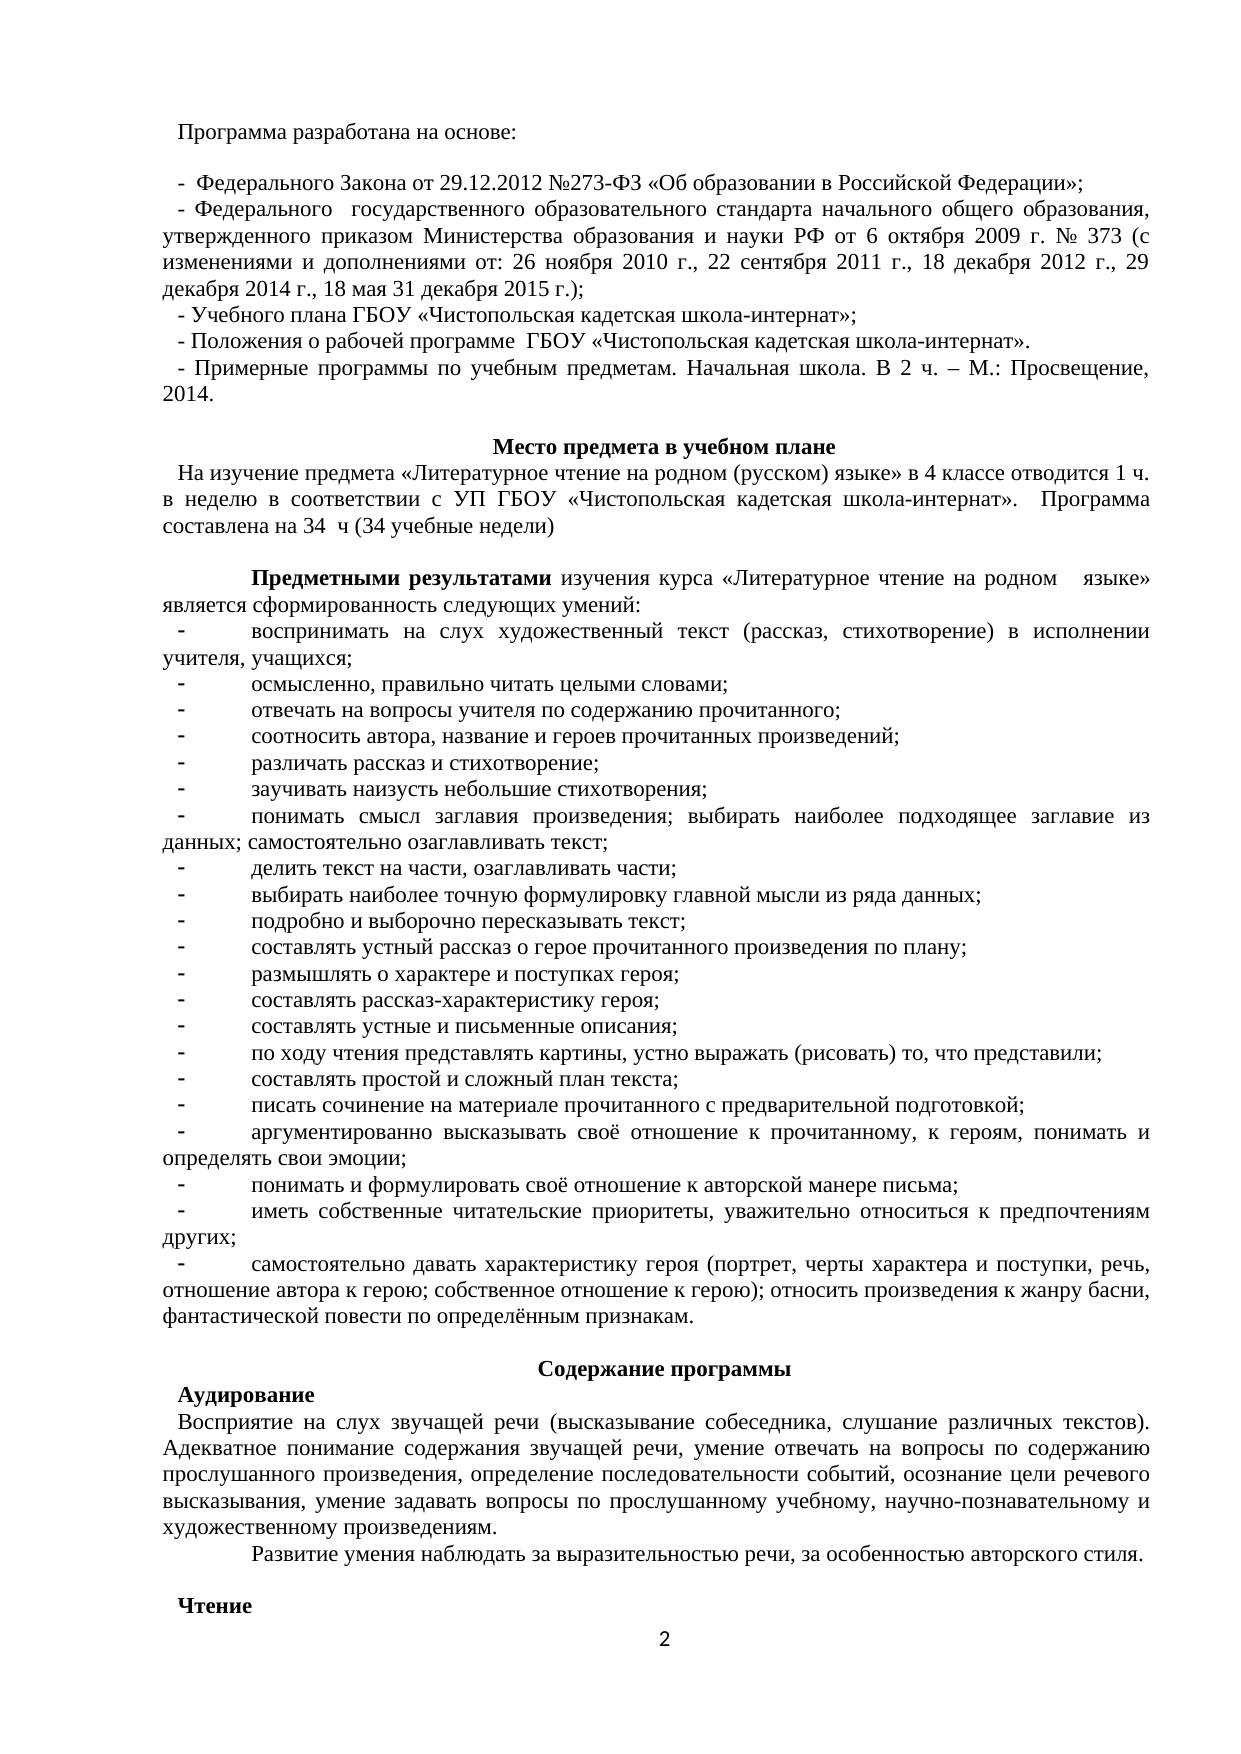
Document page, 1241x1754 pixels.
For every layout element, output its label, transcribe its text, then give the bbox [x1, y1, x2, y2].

list составлять устный рассказ о герое прочитанного произведения по плану; [162, 933, 1152, 960]
list осмысленно, правильно читать целыми словами; [162, 670, 1152, 696]
text Аудирование [162, 1381, 1152, 1408]
text Программа разработана на основе: [177, 118, 1152, 144]
list делить текст на части, озаглавливать части; [162, 854, 1152, 881]
list составлять простой и сложный план текста; [162, 1065, 1152, 1092]
list по ходу чтения представлять картины, устно выражать (рисовать) то, что представили; [162, 1039, 1152, 1065]
list составлять устные и письменные описания; [162, 1012, 1152, 1039]
text На изучение предмета «Литературное чтение на родном (русском) языке» в 4 классе отводится 1 ч. в неделю в соответствии с УП ГБОУ «Чистопольская кадетская школа-интернат». Программа составлена на 34 ч (34 учебные недели) [162, 459, 1152, 538]
text Чтение [162, 1592, 1152, 1619]
list писать сочинение на материале прочитанного с предварительной подготовкой; [162, 1092, 1152, 1118]
list подробно и выборочно пересказывать текст; [162, 907, 1152, 933]
text Предметными результатами изучения курса «Литературное чтение на родном языке» является сформированность следующих умений: [162, 564, 1152, 617]
list различать рассказ и стихотворение; [162, 749, 1152, 775]
list самостоятельно давать характеристику героя (портрет, черты характера и поступки, речь, отношение автора к герою; собственное отношение к герою); относить произведения к жанру басни, фантастической повести по определённым признакам. [162, 1250, 1152, 1329]
text - Федерального государственного образовательного стандарта начального общего образования, утвержденного приказом Министерства образования и науки РФ от 6 октября 2009 г. № 373 (с изменениями и дополнениями от: 26 ноября 2010 г., 22 сентября 2011 г., 18 декабря 2012 г., 29 декабря 2014 г., 18 мая 31 декабря 2015 г.); [162, 196, 1152, 301]
text - Положения о рабочей программе ГБОУ «Чистопольская кадетская школа-интернат». [162, 327, 1152, 354]
text Место предмета в учебном плане [162, 433, 1152, 459]
text - Федерального Закона от 29.12.2012 №273-ФЗ «Об образовании в Российской Федерации»; [162, 169, 1152, 196]
text Восприятие на слух звучащей речи (высказывание собеседника, слушание различных текстов). Адекватное понимание содержания звучащей речи, умение отвечать на вопросы по содержанию прослушанного произведения, определение последовательности событий, осознание цели речевого высказывания, умение задавать вопросы по прослушанному учебному, научно-познавательному и художественному произведениям. [162, 1408, 1152, 1539]
list аргументированно высказывать своё отношение к прочитанному, к героям, понимать и определять свои эмоции; [162, 1118, 1152, 1171]
list составлять рассказ-характеристику героя; [162, 986, 1152, 1012]
text - Примерные программы по учебным предметам. Начальная школа. В 2 ч. – М.: Просвещение, 2014. [162, 354, 1152, 406]
text Развитие умения наблюдать за выразительностью речи, за особенностью авторского стиля. [162, 1539, 1152, 1566]
list заучивать наизусть небольшие стихотворения; [162, 775, 1152, 802]
list иметь собственные читательские приоритеты, уважительно относиться к предпочтениям других; [162, 1197, 1152, 1250]
text Содержание программы [177, 1355, 1152, 1381]
list понимать смысл заглавия произведения; выбирать наиболее подходящее заглавие из данных; самостоятельно озаглавливать текст; [162, 802, 1152, 854]
list соотносить автора, название и героев прочитанных произведений; [162, 723, 1152, 749]
list отвечать на вопросы учителя по содержанию прочитанного; [162, 696, 1152, 723]
list воспринимать на слух художественный текст (рассказ, стихотворение) в исполнении учителя, учащихся; [162, 617, 1152, 670]
list выбирать наиболее точную формулировку главной мысли из ряда данных; [162, 881, 1152, 907]
list понимать и формулировать своё отношение к авторской манере письма; [162, 1171, 1152, 1197]
text - Учебного плана ГБОУ «Чистопольская кадетская школа-интернат»; [162, 301, 1152, 327]
list размышлять о характере и поступках героя; [162, 960, 1152, 986]
